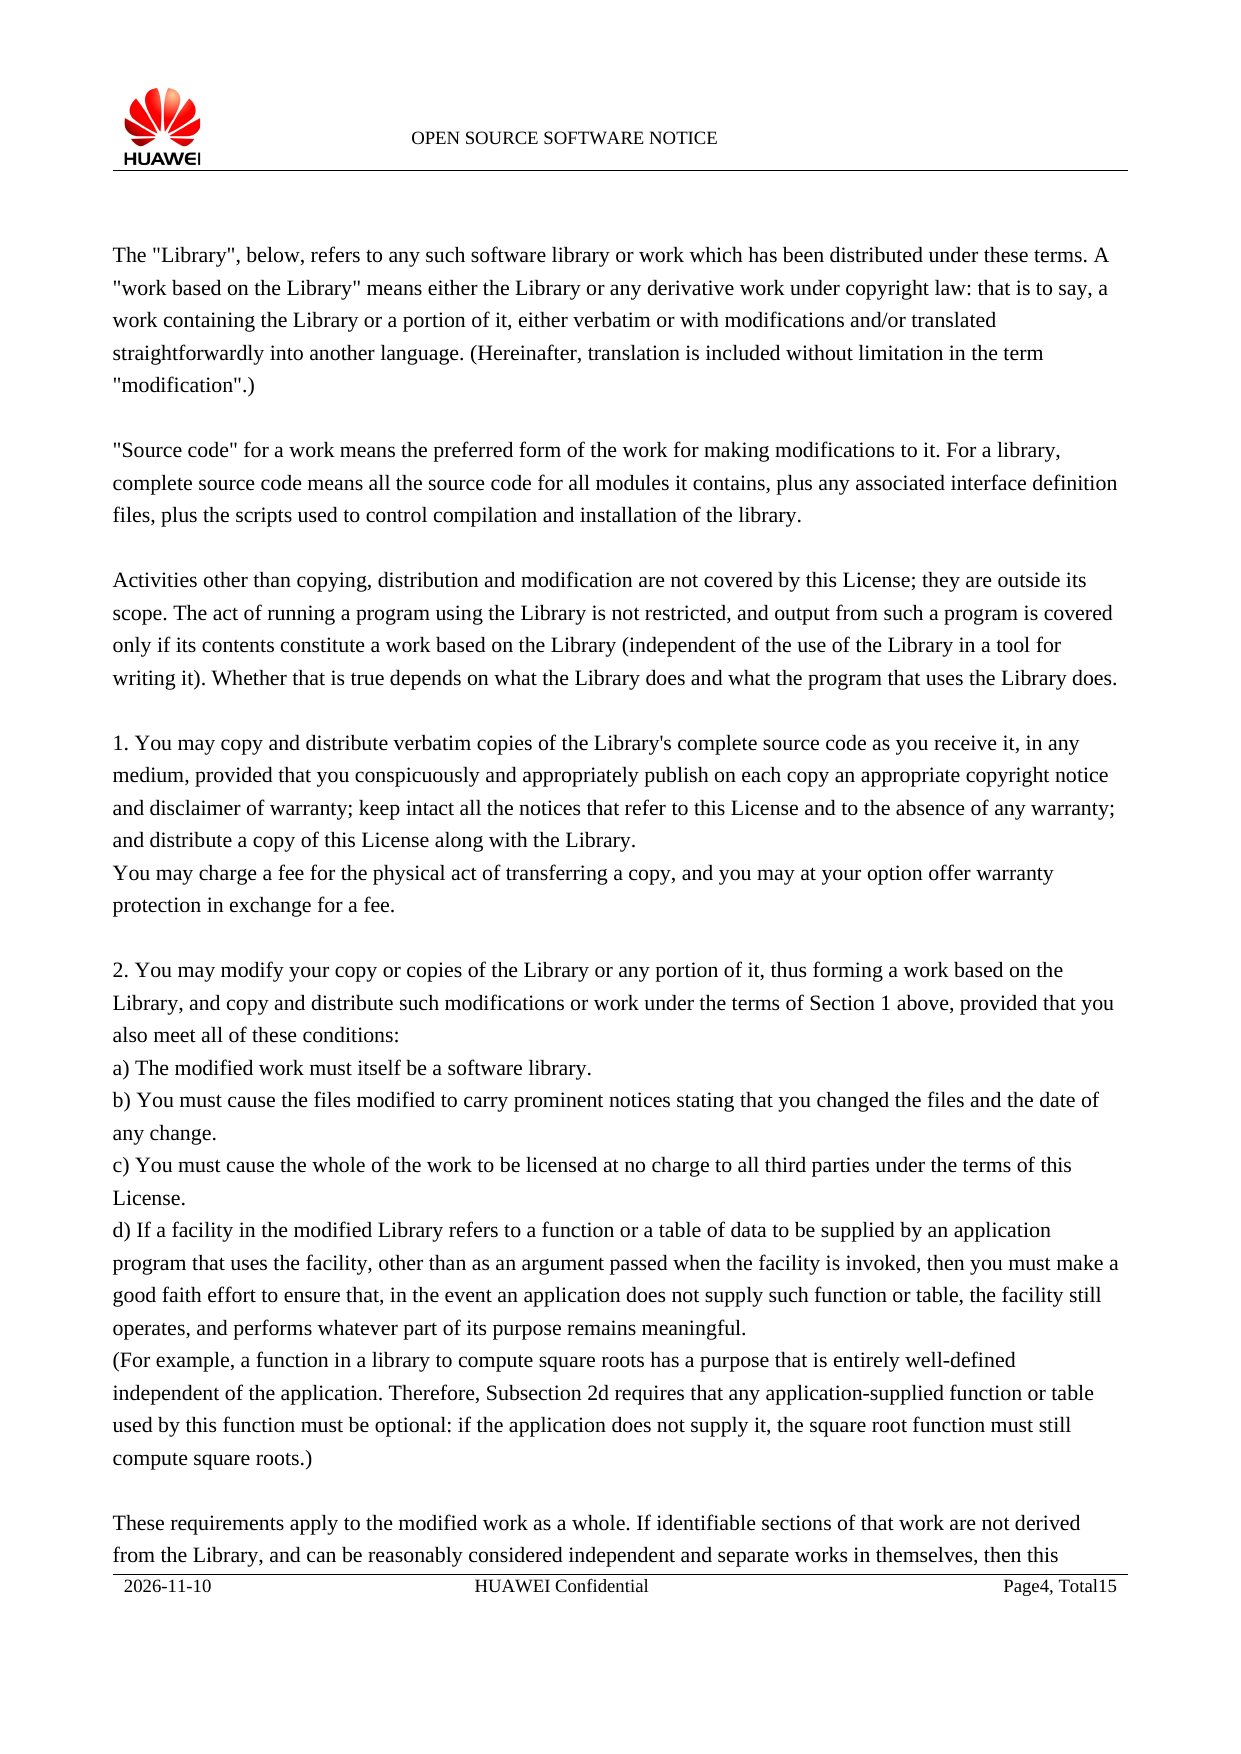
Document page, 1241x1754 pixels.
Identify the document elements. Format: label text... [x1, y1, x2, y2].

picture [124, 88, 201, 165]
